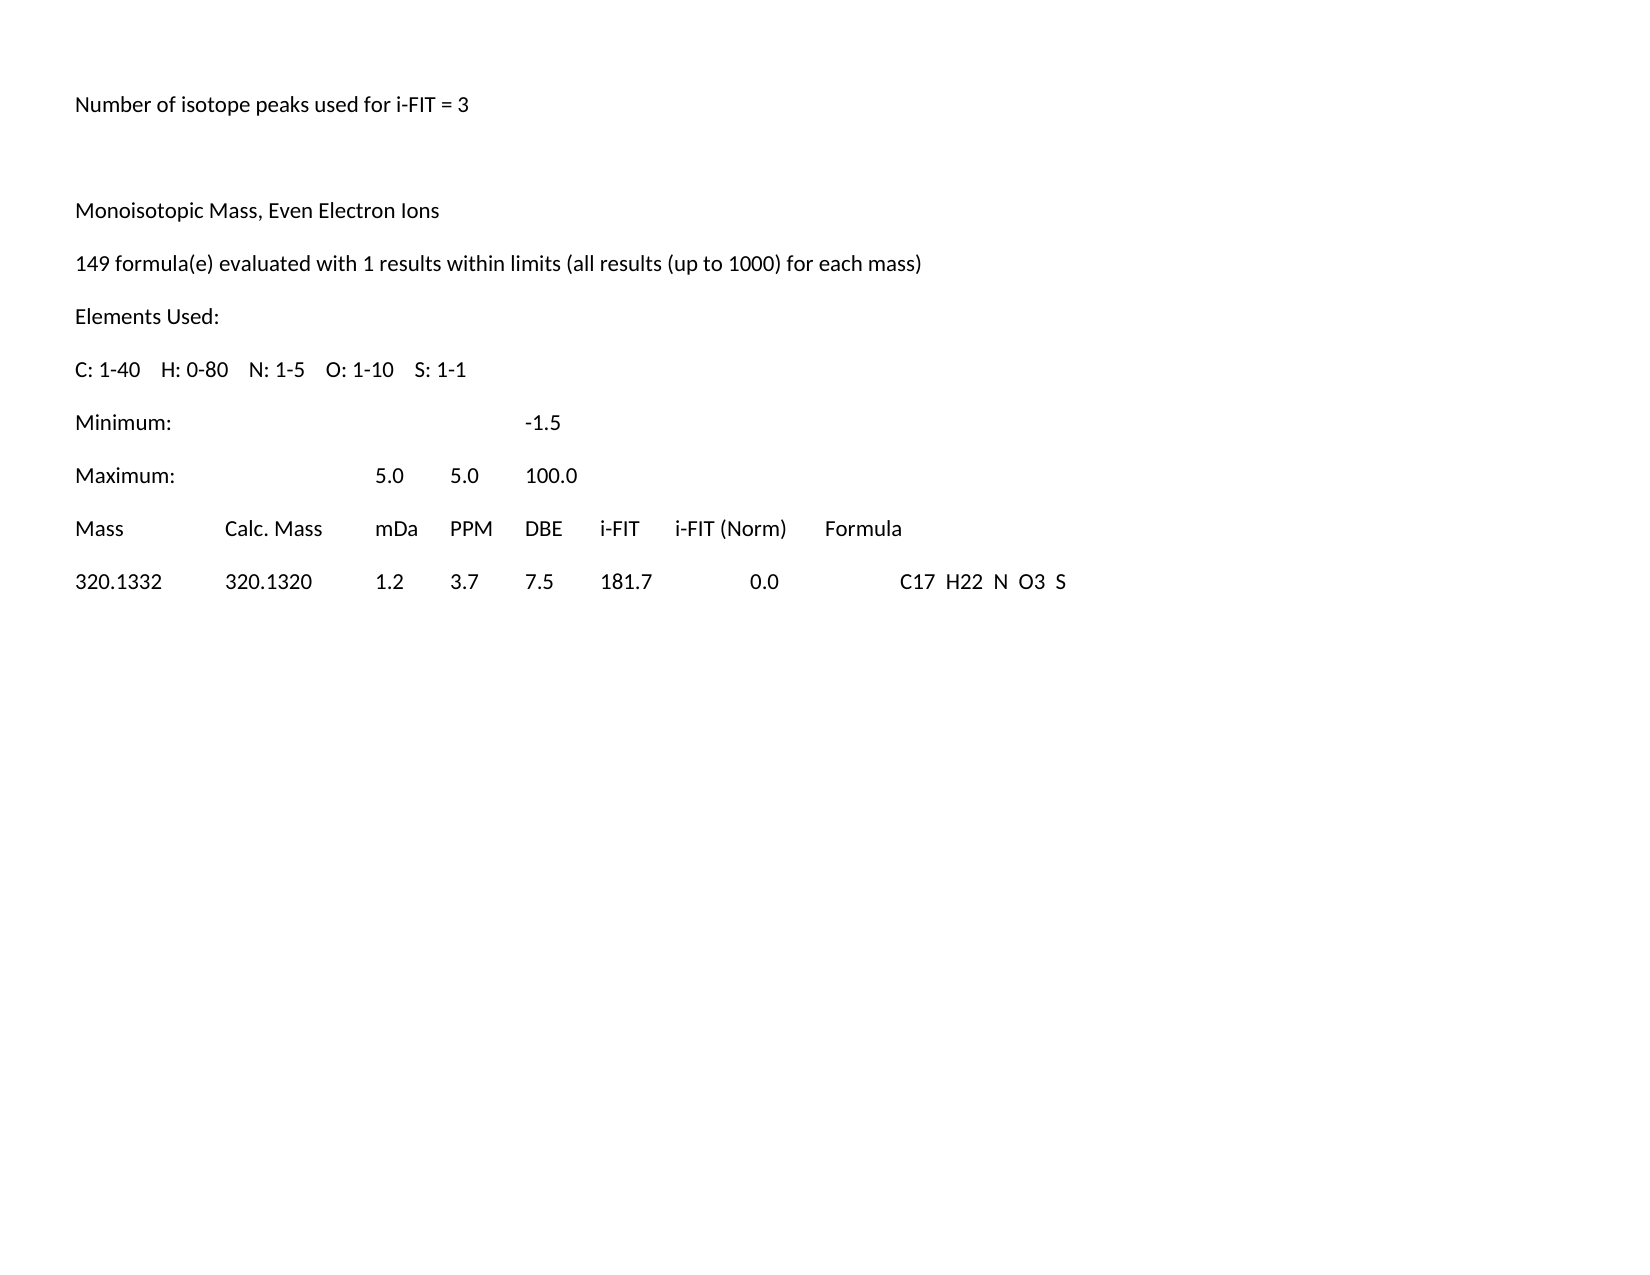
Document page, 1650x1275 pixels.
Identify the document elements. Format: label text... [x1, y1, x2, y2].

text Monoisotopic Mass, Even Electron Ions [75, 196, 1563, 224]
text Number of isotope peaks used for i-FIT = 3 [75, 90, 1563, 118]
text Elements Used: [75, 302, 1563, 330]
text 320.1332 320.1320 1.2 3.7 7.5 181.7 0.0 C17 H22 N O3 S [75, 567, 1563, 595]
text Mass Calc. Mass mDa PPM DBE i-FIT i-FIT (Norm) Formula [75, 514, 1563, 542]
text C: 1-40 H: 0-80 N: 1-5 O: 1-10 S: 1-1 [75, 355, 1563, 383]
text 149 formula(e) evaluated with 1 results within limits (all results (up to 1000) for each mass) [75, 249, 1563, 277]
text Minimum: -1.5 [75, 408, 1563, 436]
text Maximum: 5.0 5.0 100.0 [75, 461, 1563, 489]
